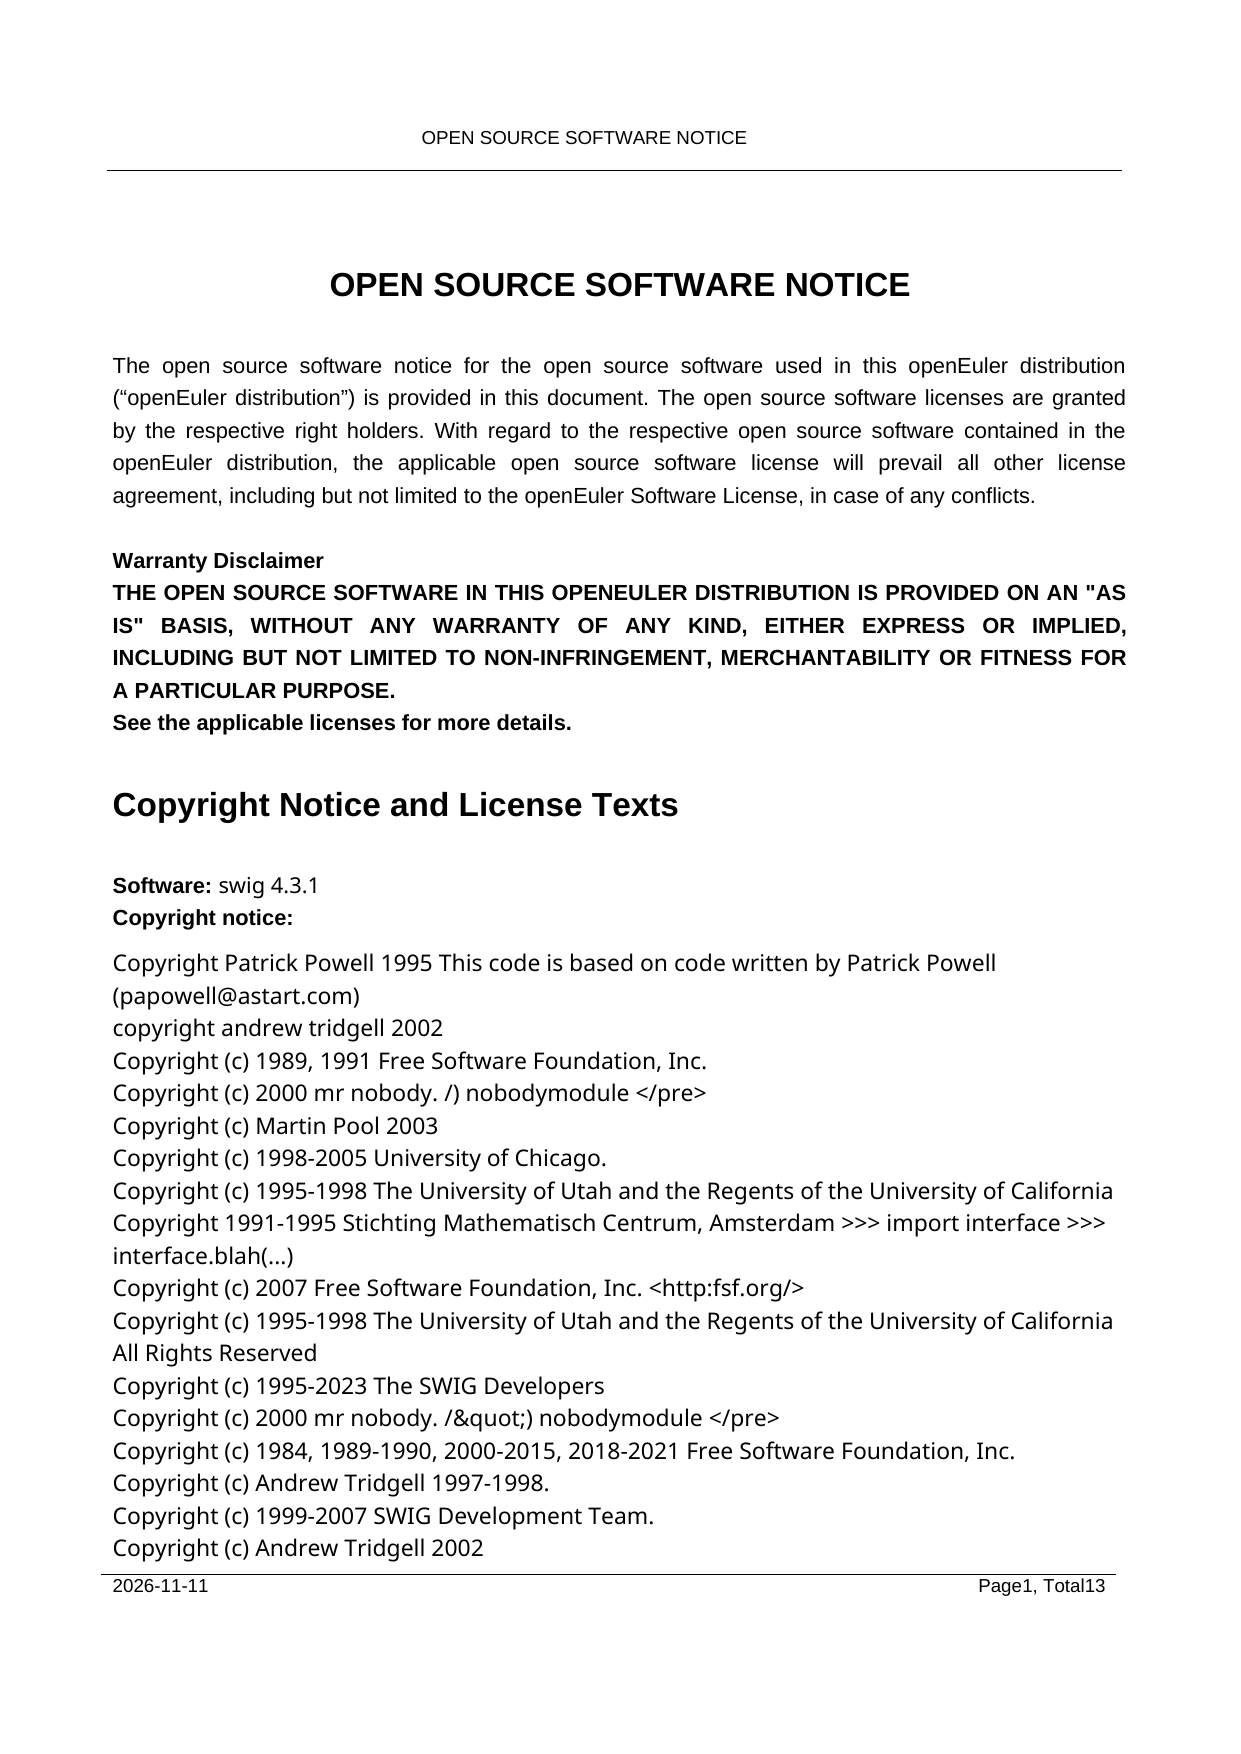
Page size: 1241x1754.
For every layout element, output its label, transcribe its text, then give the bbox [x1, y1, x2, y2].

text The open source software notice for the open source software used in this openEuler distribution (“openEuler distribution”) is provided in this document. The open source software licenses are granted by the respective right holders. With regard to the respective open source software contained in the openEuler distribution, the applicable open source software license will prevail all other license agreement, including but not limited to the openEuler Software License, in case of any conflicts. [112, 349, 1128, 511]
text Copyright notice: [112, 901, 1128, 934]
text THE OPEN SOURCE SOFTWARE IN THIS OPENEULER DISTRIBUTION IS PROVIDED ON AN "AS IS" BASIS, WITHOUT ANY WARRANTY OF ANY KIND, EITHER EXPRESS OR IMPLIED, INCLUDING BUT NOT LIMITED TO NON-INFRINGEMENT, MERCHANTABILITY OR FITNESS FOR A PARTICULAR PURPOSE. See the applicable licenses for more details. [112, 576, 1128, 739]
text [112, 947, 1128, 1564]
title Software: swig 4.3.1 [112, 869, 1128, 901]
text Copyright Notice and License Texts [112, 771, 1128, 836]
text OPEN SOURCE SOFTWARE NOTICE [112, 251, 1128, 316]
text Warranty Disclaimer [112, 544, 1128, 576]
